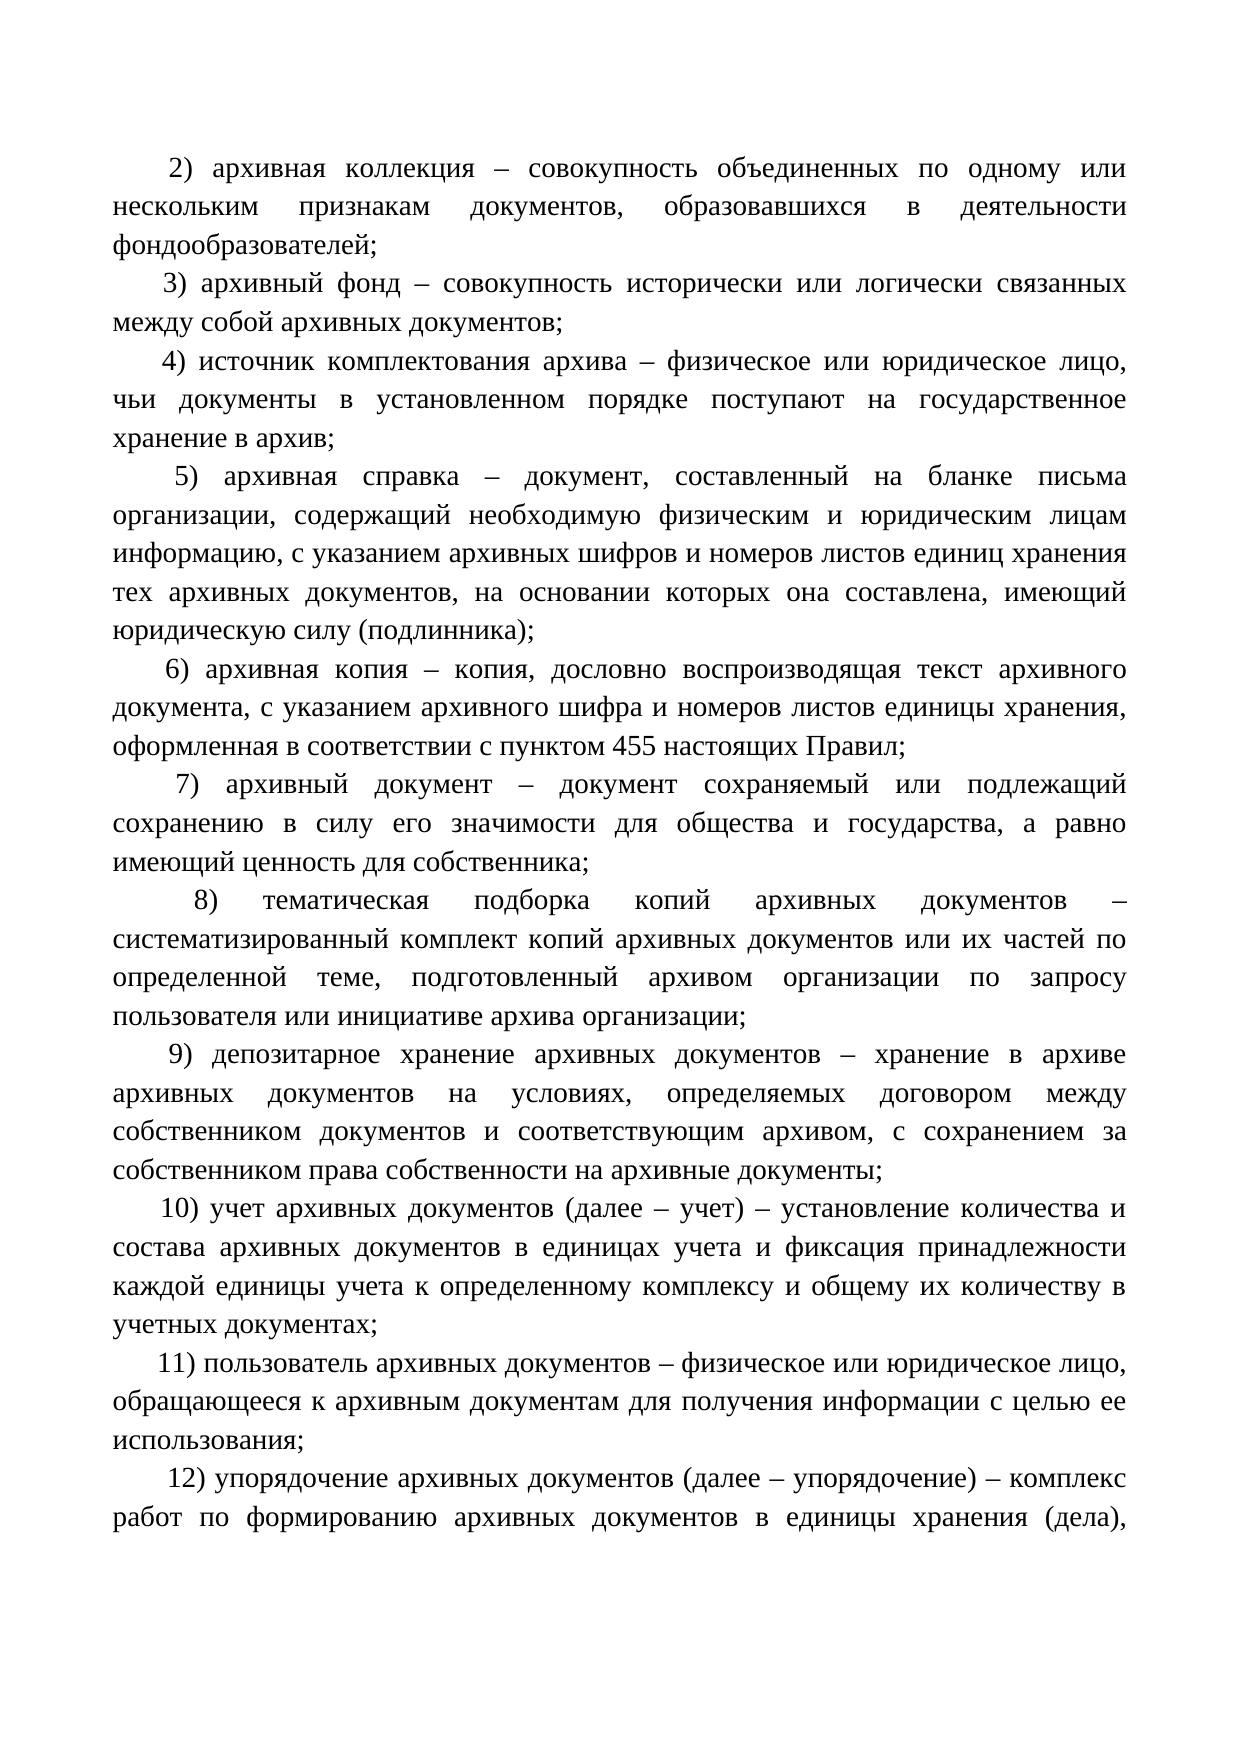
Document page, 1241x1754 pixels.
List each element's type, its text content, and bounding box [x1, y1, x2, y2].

text 6) архивная копия – копия, дословно воспроизводящая текст архивного документа, с указанием архивного шифра и номеров листов единицы хранения, оформленная в соответствии с пунктом 455 настоящих Правил; [112, 651, 1128, 762]
text 2) архивная коллекция – совокупность объединенных по одному или нескольким признакам документов, образовавшихся в деятельности фондообразователей; [112, 150, 1128, 261]
text 11) пользователь архивных документов – физическое или юридическое лицо, обращающееся к архивным документам для получения информации с целью ее использования; [112, 1345, 1128, 1455]
text 10) учет архивных документов (далее – учет) – установление количества и состава архивных документов в единицах учета и фиксация принадлежности каждой единицы учета к определенному комплексу и общему их количеству в учетных документах; [112, 1191, 1128, 1340]
text 8) тематическая подборка копий архивных документов – систематизированный комплект копий архивных документов или их частей по определенной теме, подготовленный архивом организации по запросу пользователя или инициативе архива организации; [112, 882, 1128, 1031]
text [112, 1460, 1128, 1532]
text 5) архивная справка – документ, составленный на бланке письма организации, содержащий необходимую физическим и юридическим лицам информацию, с указанием архивных шифров и номеров листов единиц хранения тех архивных документов, на основании которых она составлена, имеющий юридическую силу (подлинника); [112, 458, 1128, 646]
text 9) депозитарное хранение архивных документов – хранение в архиве архивных документов на условиях, определяемых договором между собственником документов и соответствующим архивом, с сохранением за собственником права собственности на архивные документы; [112, 1036, 1128, 1186]
text 4) источник комплектования архива – физическое или юридическое лицо, чьи документы в установленном порядке поступают на государственное хранение в архив; [112, 343, 1128, 453]
text 7) архивный документ – документ сохраняемый или подлежащий сохранению в силу его значимости для общества и государства, а равно имеющий ценность для собственника; [112, 767, 1128, 877]
text 3) архивный фонд – совокупность исторически или логически связанных между собой архивных документов; [112, 266, 1128, 338]
